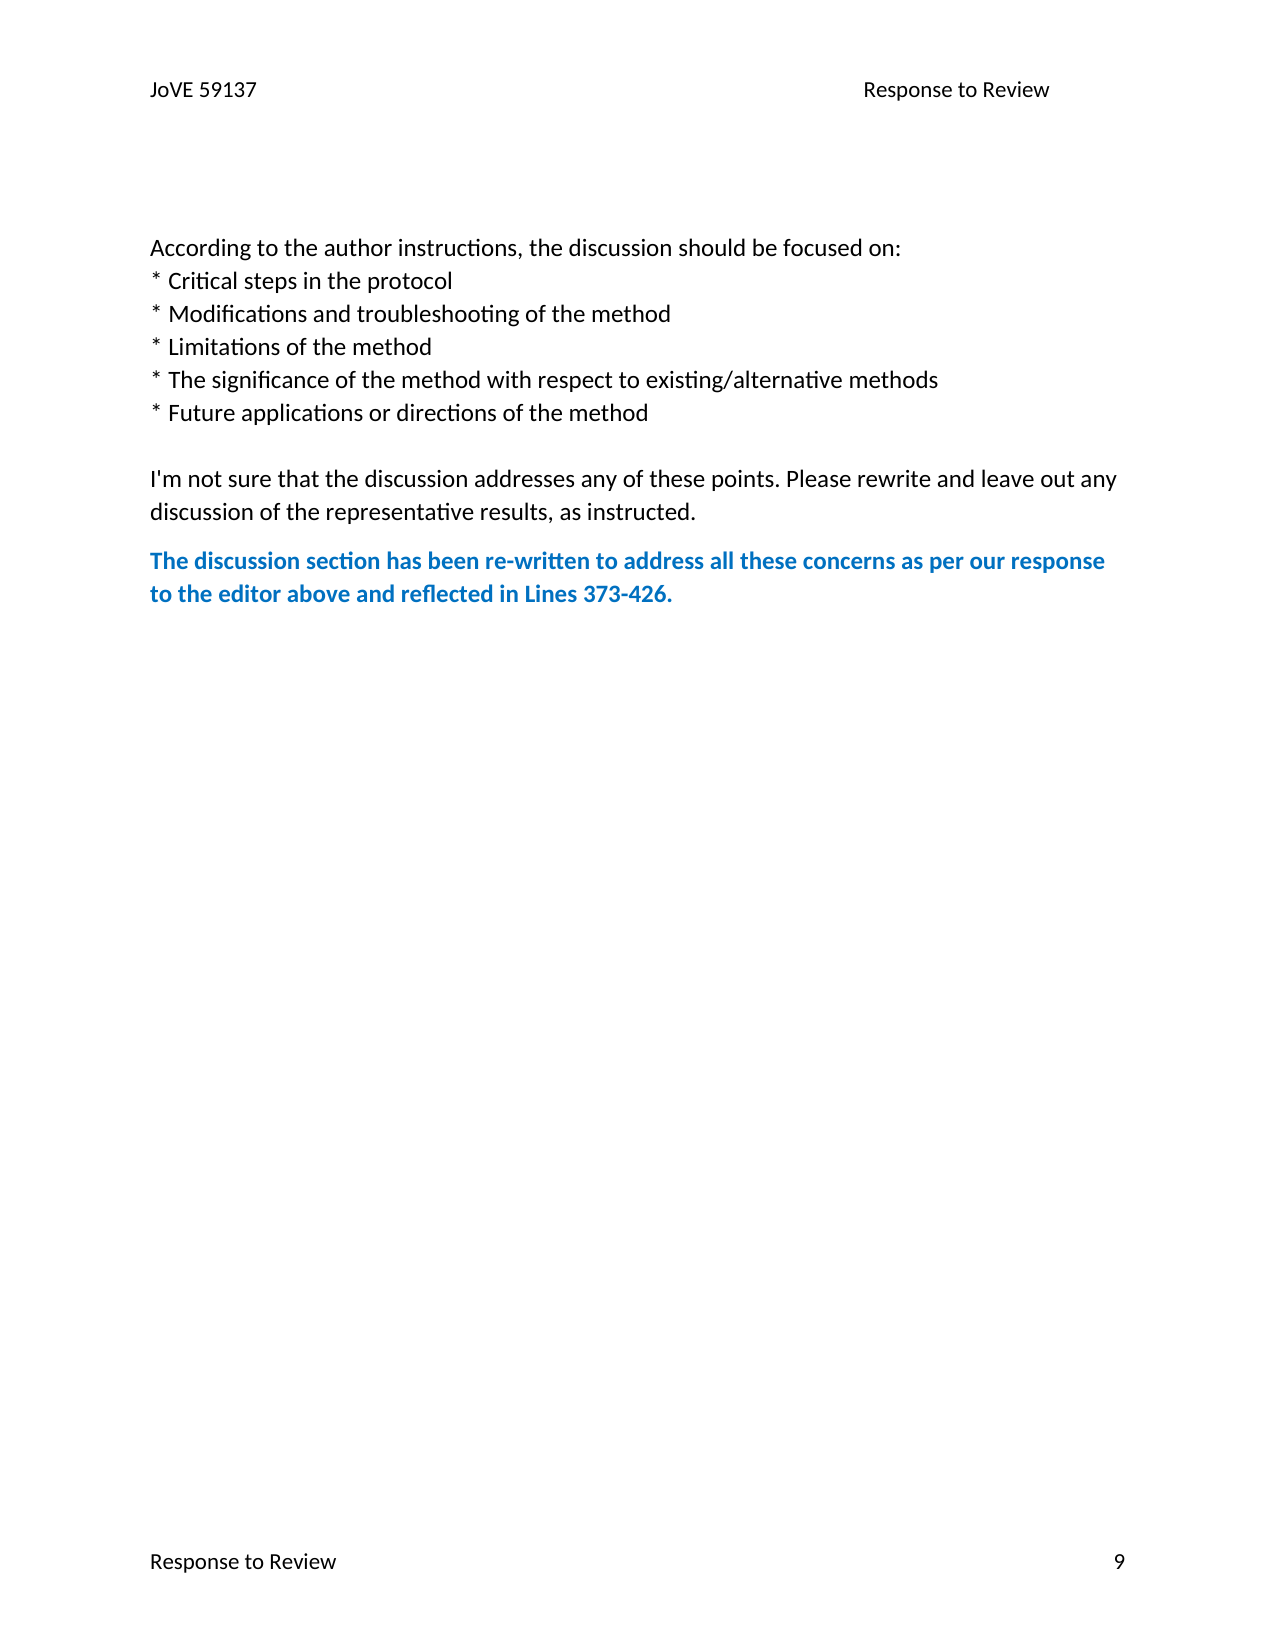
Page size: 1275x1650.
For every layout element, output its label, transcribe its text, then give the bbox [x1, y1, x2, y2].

text The discussion section has been re-written to address all these concerns as per our response to the editor above and reflected in Lines 373-426. [150, 545, 1125, 672]
text According to the author instructions, the discussion should be focused on: * Critical steps in the protocol * Modifications and troubleshooting of the method * Limitations of the method * The significance of the method with respect to existing/alternative methods * Future applications or directions of the method I'm not sure that the discussion addresses any of these points. Please rewrite and leave out any discussion of the representative results, as instructed. [150, 199, 1125, 526]
